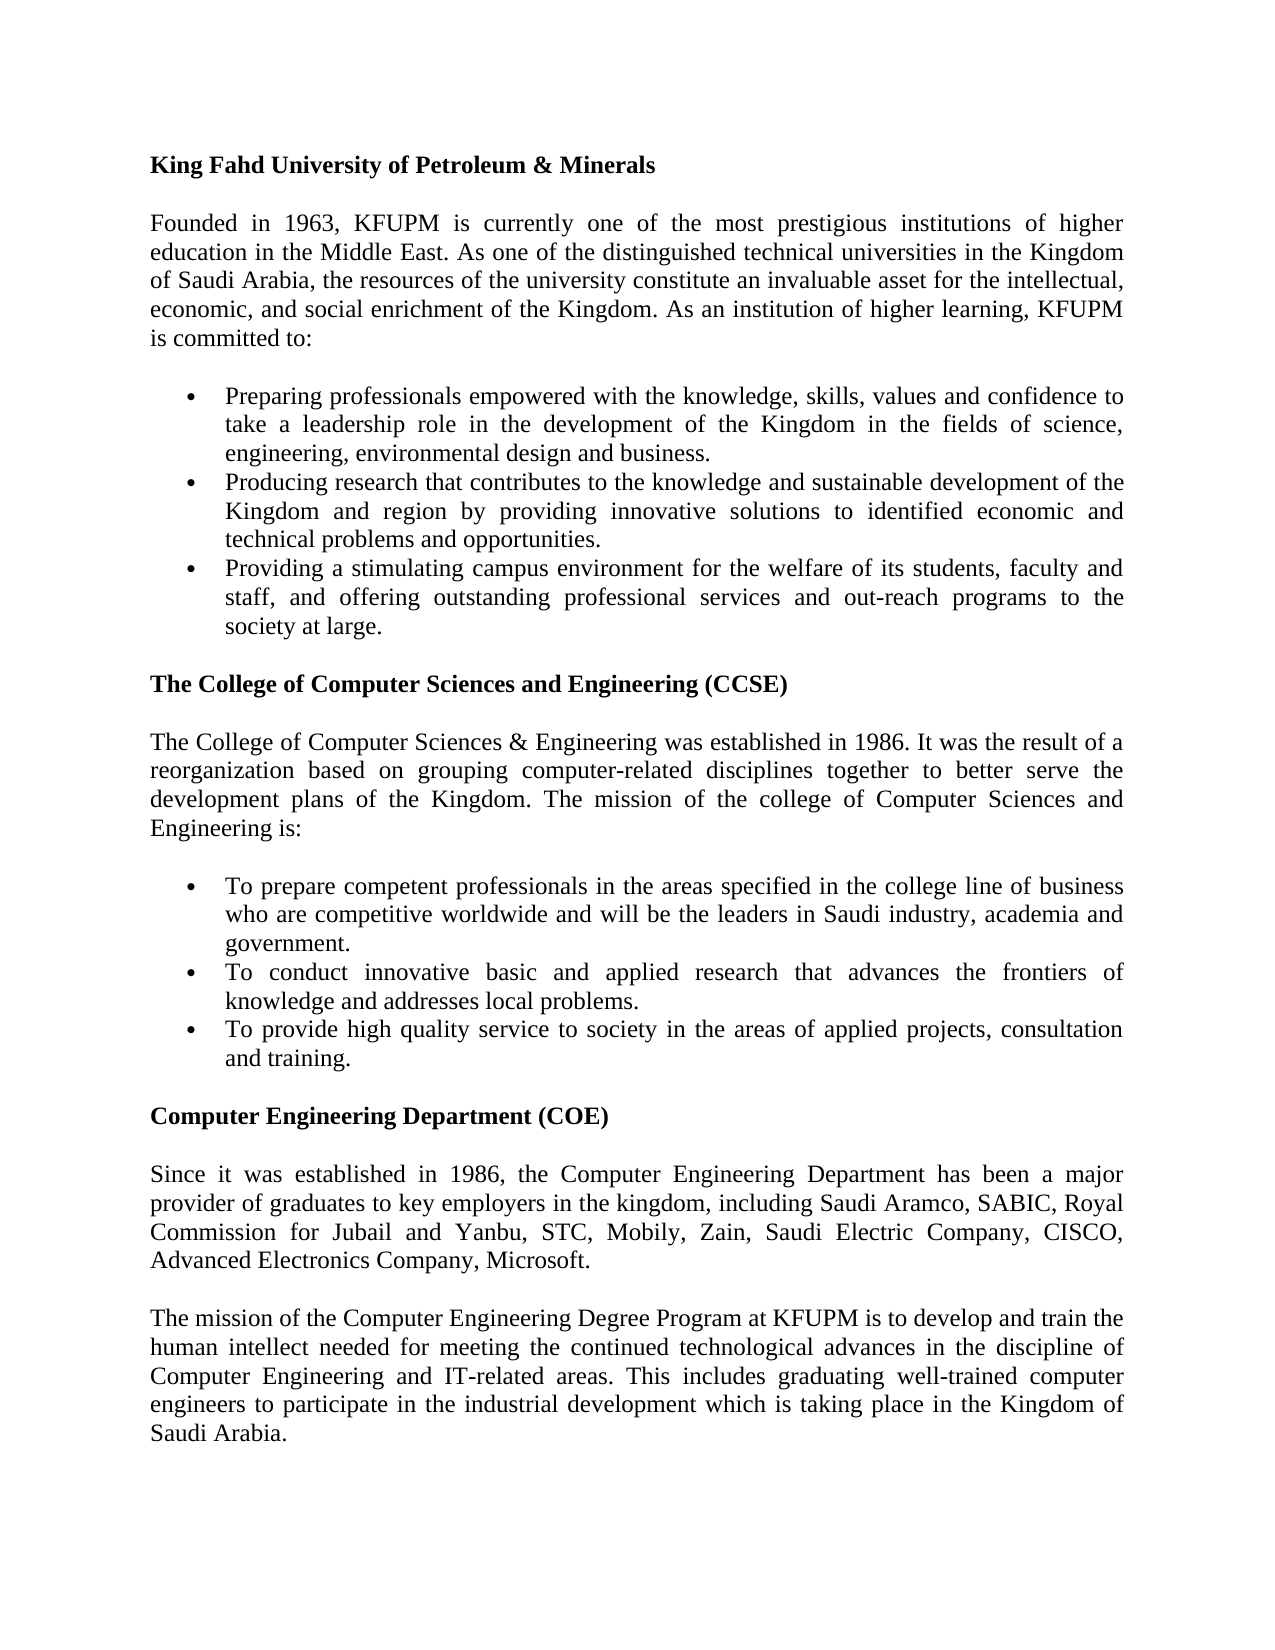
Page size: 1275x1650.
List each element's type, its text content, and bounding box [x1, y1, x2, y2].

text King Fahd University of Petroleum & Minerals [150, 150, 1125, 179]
list To provide high quality service to society in the areas of applied projects, consultation and training. [187, 1014, 1125, 1072]
list Providing a stimulating campus environment for the welfare of its students, faculty and staff, and offering outstanding professional services and out-reach programs to the society at large. [187, 553, 1125, 639]
text Computer Engineering Department (COE) [150, 1101, 1125, 1130]
list To conduct innovative basic and applied research that advances the frontiers of knowledge and addresses local problems. [187, 957, 1125, 1014]
text The College of Computer Sciences & Engineering was established in 1986. It was the result of a reorganization based on grouping computer-related disciplines together to better serve the development plans of the Kingdom. The mission of the college of Computer Sciences and Engineering is: [150, 727, 1125, 842]
text Since it was established in 1986, the Computer Engineering Department has been a major provider of graduates to key employers in the kingdom, including Saudi Aramco, SABIC, Royal Commission for Jubail and Yanbu, STC, Mobily, Zain, Saudi Electric Company, CISCO, Advanced Electronics Company, Microsoft. [150, 1159, 1125, 1274]
list To prepare competent professionals in the areas specified in the college line of business who are competitive worldwide and will be the leaders in Saudi industry, academia and government. [187, 871, 1125, 957]
text The College of Computer Sciences and Engineering (CCSE) [150, 669, 1125, 697]
list Preparing professionals empowered with the knowledge, skills, values and confidence to take a leadership role in the development of the Kingdom in the fields of science, engineering, environmental design and business. [187, 381, 1125, 467]
text The mission of the Computer Engineering Degree Program at KFUPM is to develop and train the human intellect needed for meeting the continued technological advances in the discipline of Computer Engineering and IT-related areas. This includes graduating well-trained computer engineers to participate in the industrial development which is taking place in the Kingdom of Saudi Arabia. [150, 1303, 1125, 1447]
list Producing research that contributes to the knowledge and sustainable development of the Kingdom and region by providing innovative solutions to identified economic and technical problems and opportunities. [187, 467, 1125, 553]
text Founded in 1963, KFUPM is currently one of the most prestigious institutions of higher education in the Middle East. As one of the distinguished technical universities in the Kingdom of Saudi Arabia, the resources of the university constitute an invaluable asset for the intellectual, economic, and social enrichment of the Kingdom. As an institution of higher learning, KFUPM is committed to: [150, 208, 1125, 352]
